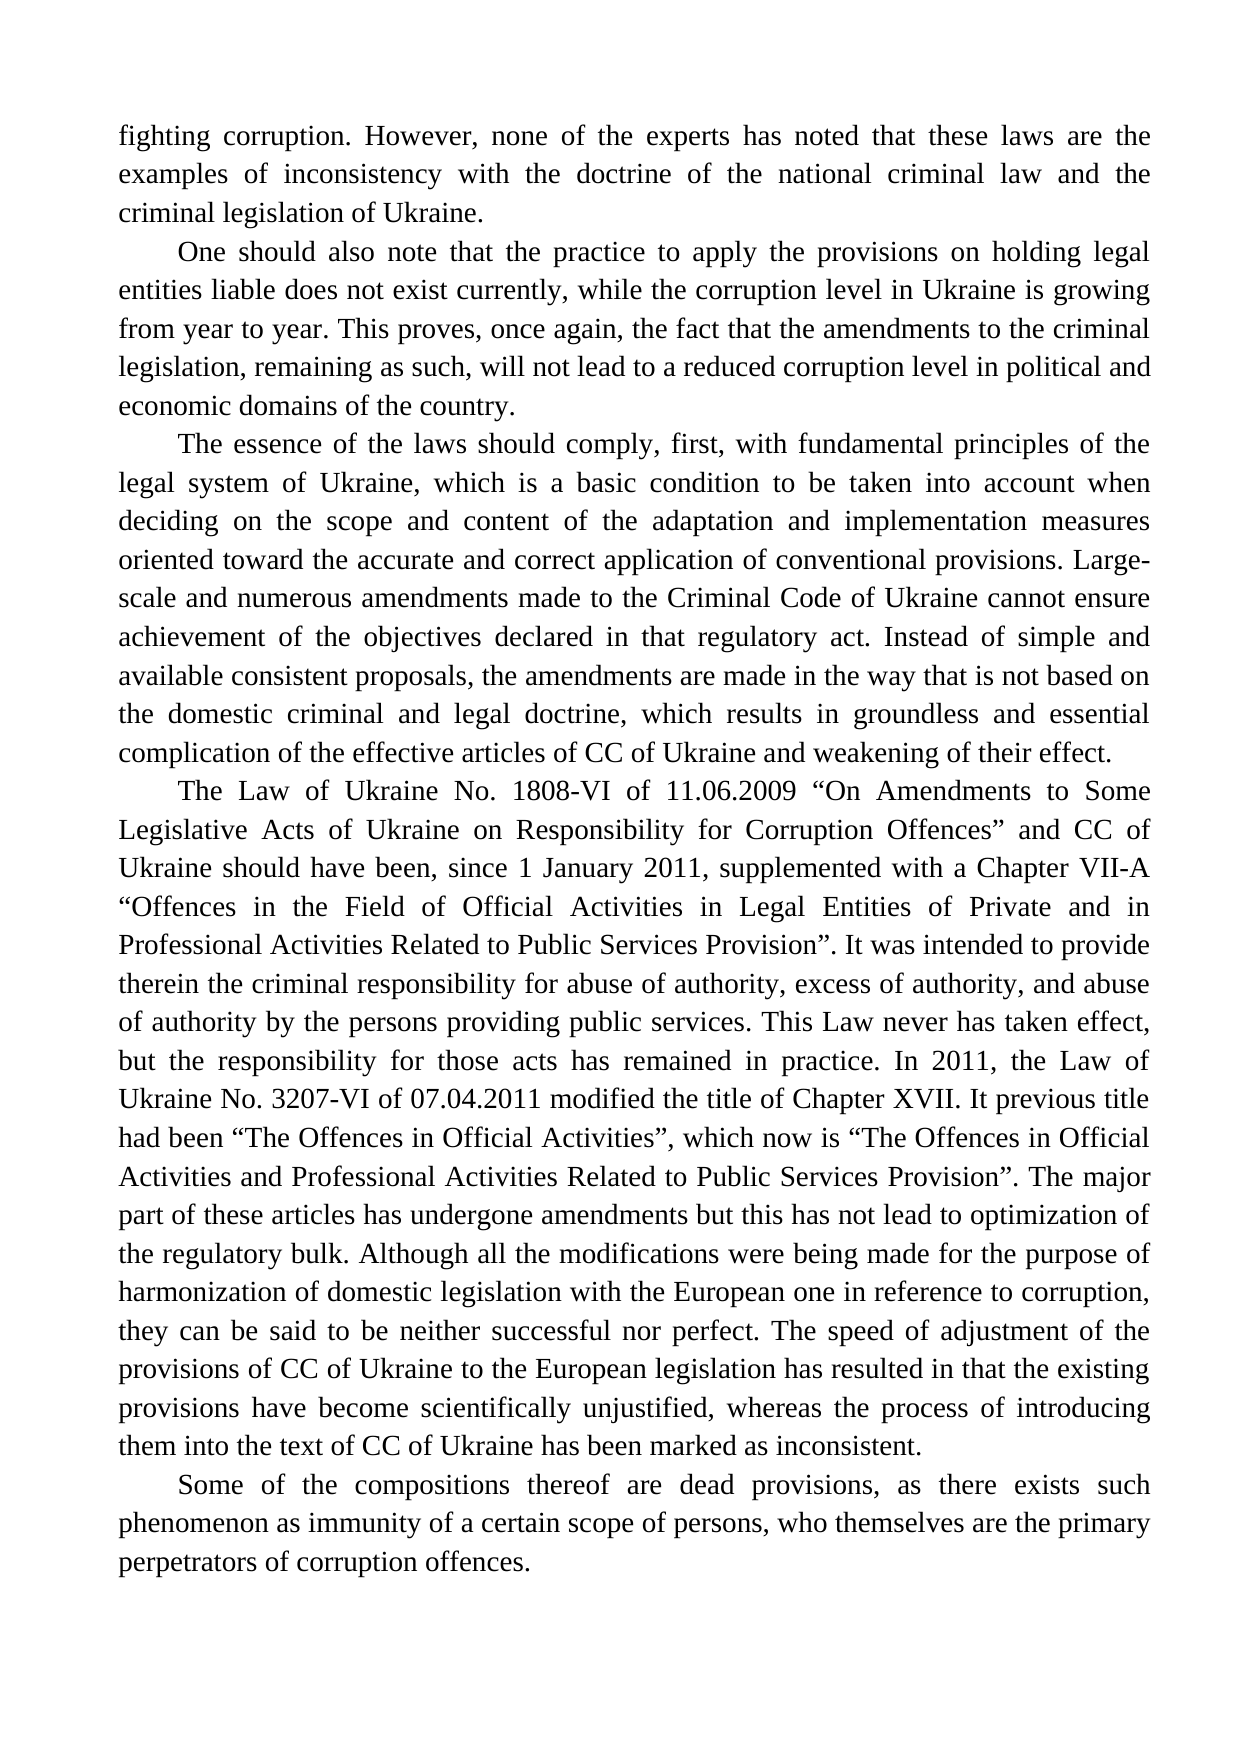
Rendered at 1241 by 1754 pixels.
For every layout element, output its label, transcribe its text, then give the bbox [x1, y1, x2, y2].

text The essence of the laws should comply, first, with fundamental principles of the legal system of Ukraine, which is a basic condition to be taken into account when deciding on the scope and content of the adaptation and implementation measures oriented toward the accurate and correct application of conventional provisions. Large-scale and numerous amendments made to the Criminal Code of Ukraine cannot ensure achievement of the objectives declared in that regulatory act. Instead of simple and available consistent proposals, the amendments are made in the way that is not based on the domestic criminal and legal doctrine, which results in groundless and essential complication of the effective articles of CC of Ukraine and weakening of their effect. [118, 426, 1152, 768]
text The Law of Ukraine No. 1808-VI of 11.06.2009 “On Amendments to Some Legislative Acts of Ukraine on Responsibility for Corruption Offences” and CC of Ukraine should have been, since 1 January 2011, supplemented with a Chapter VII-А “Offences in the Field of Official Activities in Legal Entities of Private and in Professional Activities Related to Public Services Provision”. It was intended to provide therein the criminal responsibility for abuse of authority, excess of authority, and abuse of authority by the persons providing public services. This Law never has taken effect, but the responsibility for those acts has remained in practice. In 2011, the Law of Ukraine No. 3207-VI of 07.04.2011 modified the title of Chapter XVII. It previous title had been “The Offences in Official Activities”, which now is “The Offences in Official Activities and Professional Activities Related to Public Services Provision”. The major part of these articles has undergone amendments but this has not lead to optimization of the regulatory bulk. Although all the modifications were being made for the purpose of harmonization of domestic legislation with the European one in reference to corruption, they can be said to be neither successful nor perfect. The speed of adjustment of the provisions of CC of Ukraine to the European legislation has resulted in that the existing provisions have become scientifically unjustified, whereas the process of introducing them into the text of CC of Ukraine has been marked as inconsistent. [118, 773, 1152, 1462]
text One should also note that the practice to apply the provisions on holding legal entities liable does not exist currently, while the corruption level in Ukraine is growing from year to year. This proves, once again, the fact that the amendments to the criminal legislation, remaining as such, will not lead to a reduced corruption level in political and economic domains of the country. [118, 234, 1152, 421]
text Some of the compositions thereof are dead provisions, as there exists such phenomenon as immunity of a certain scope of persons, who themselves are the primary perpetrators of corruption offences. [118, 1467, 1152, 1578]
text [118, 118, 1152, 229]
